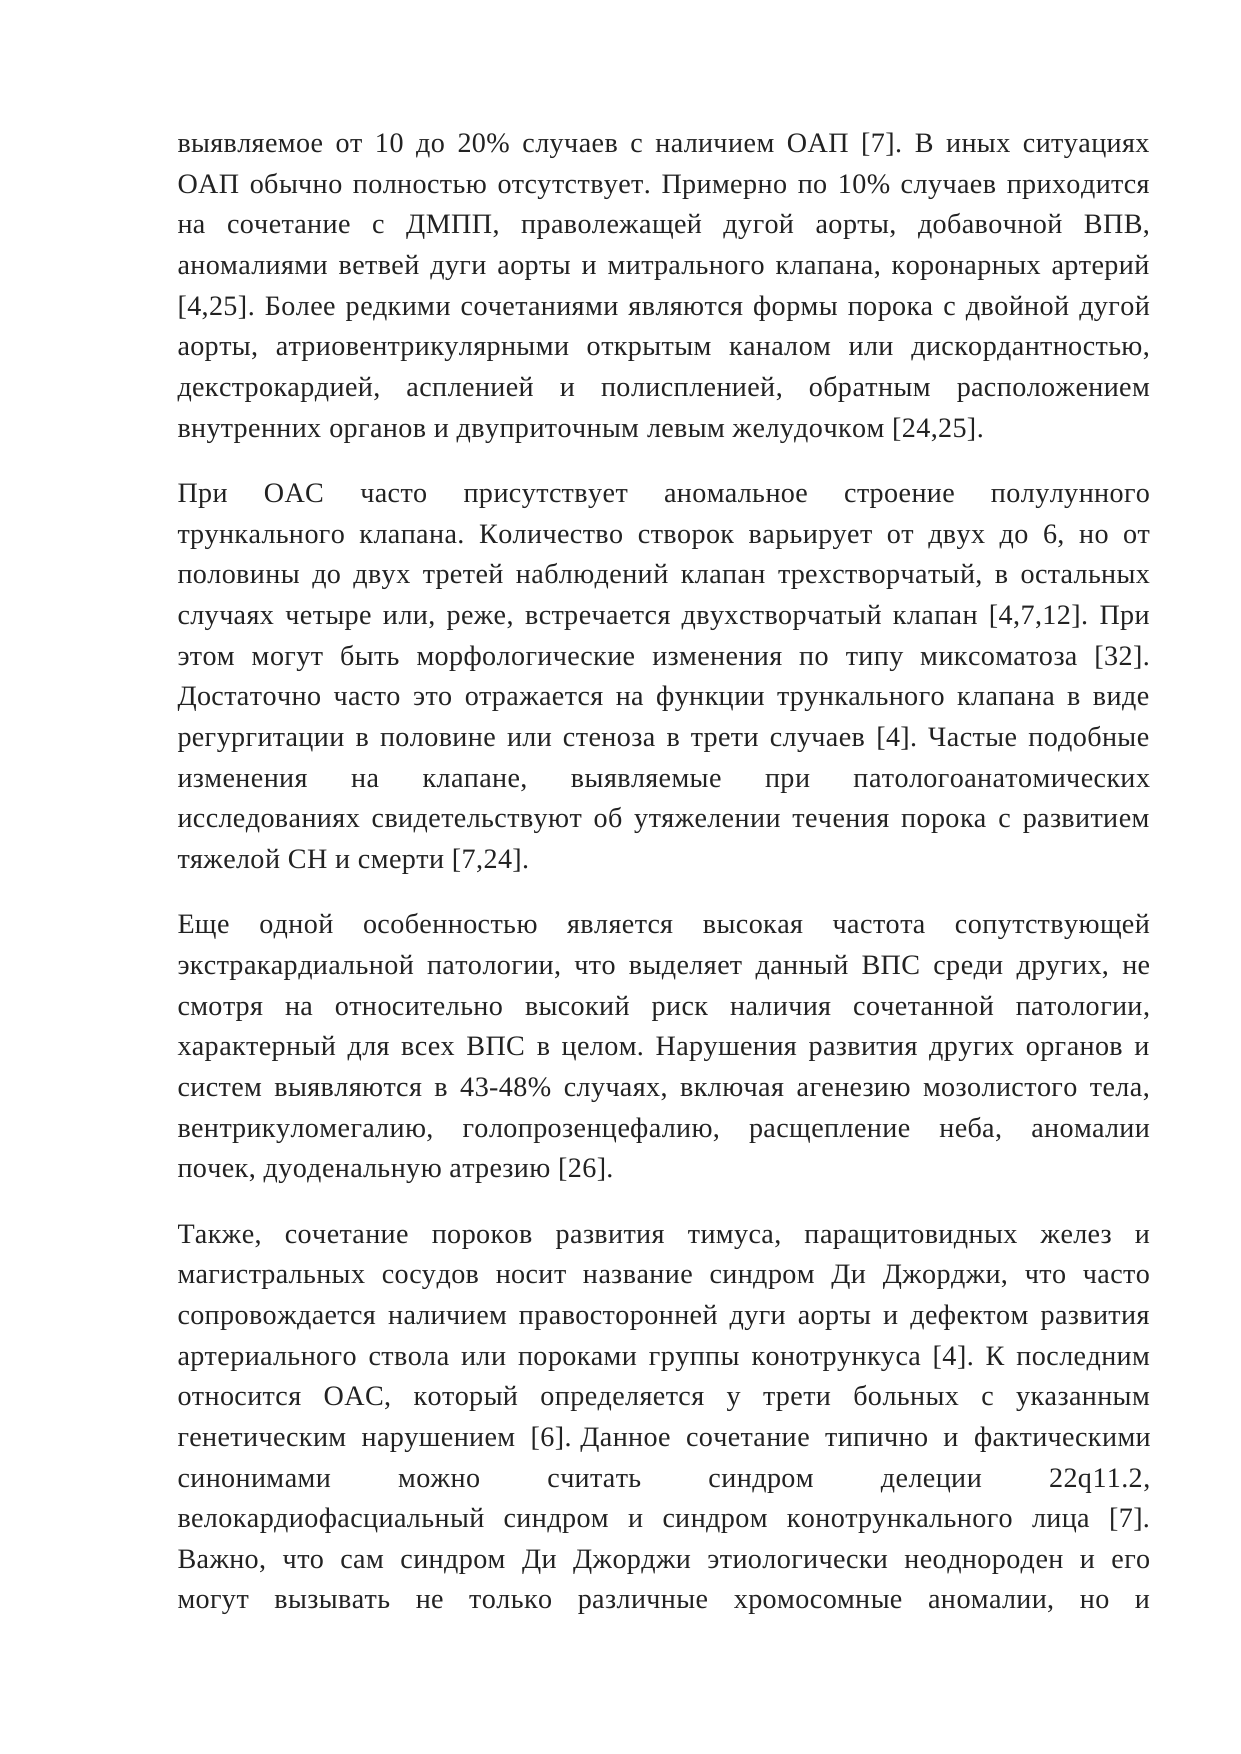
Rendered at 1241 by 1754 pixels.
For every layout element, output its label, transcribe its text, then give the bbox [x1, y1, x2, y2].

text При ОАС часто присутствует аномальное строение полулунного трункального клапана. Количество створок варьирует от двух до 6, но от половины до двух третей наблюдений клапан трехстворчатый, в остальных случаях четыре или, реже, встречается двухстворчатый клапан [4,7,12]. При этом могут быть морфологические изменения по типу миксоматоза [32]. Достаточно часто это отражается на функции трункального клапана в виде регургитации в половине или стеноза в трети случаев [4]. Частые подобные изменения на клапане, выявляемые при патологоанатомических исследованиях свидетельствуют об утяжелении течения порока с развитием тяжелой СН и смерти [7,24]. [177, 468, 1152, 874]
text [177, 118, 1152, 443]
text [177, 1209, 1152, 1615]
text Еще одной особенностью является высокая частота сопутствующей экстракардиальной патологии, что выделяет данный ВПС среди других, не смотря на относительно высокий риск наличия сочетанной патологии, характерный для всех ВПС в целом. Нарушения развития других органов и систем выявляются в 43-48% случаях, включая агенезию мозолистого тела, вентрикуломегалию, голопрозенцефалию, расщепление неба, аномалии почек, дуоденальную атрезию [26]. [177, 899, 1152, 1184]
